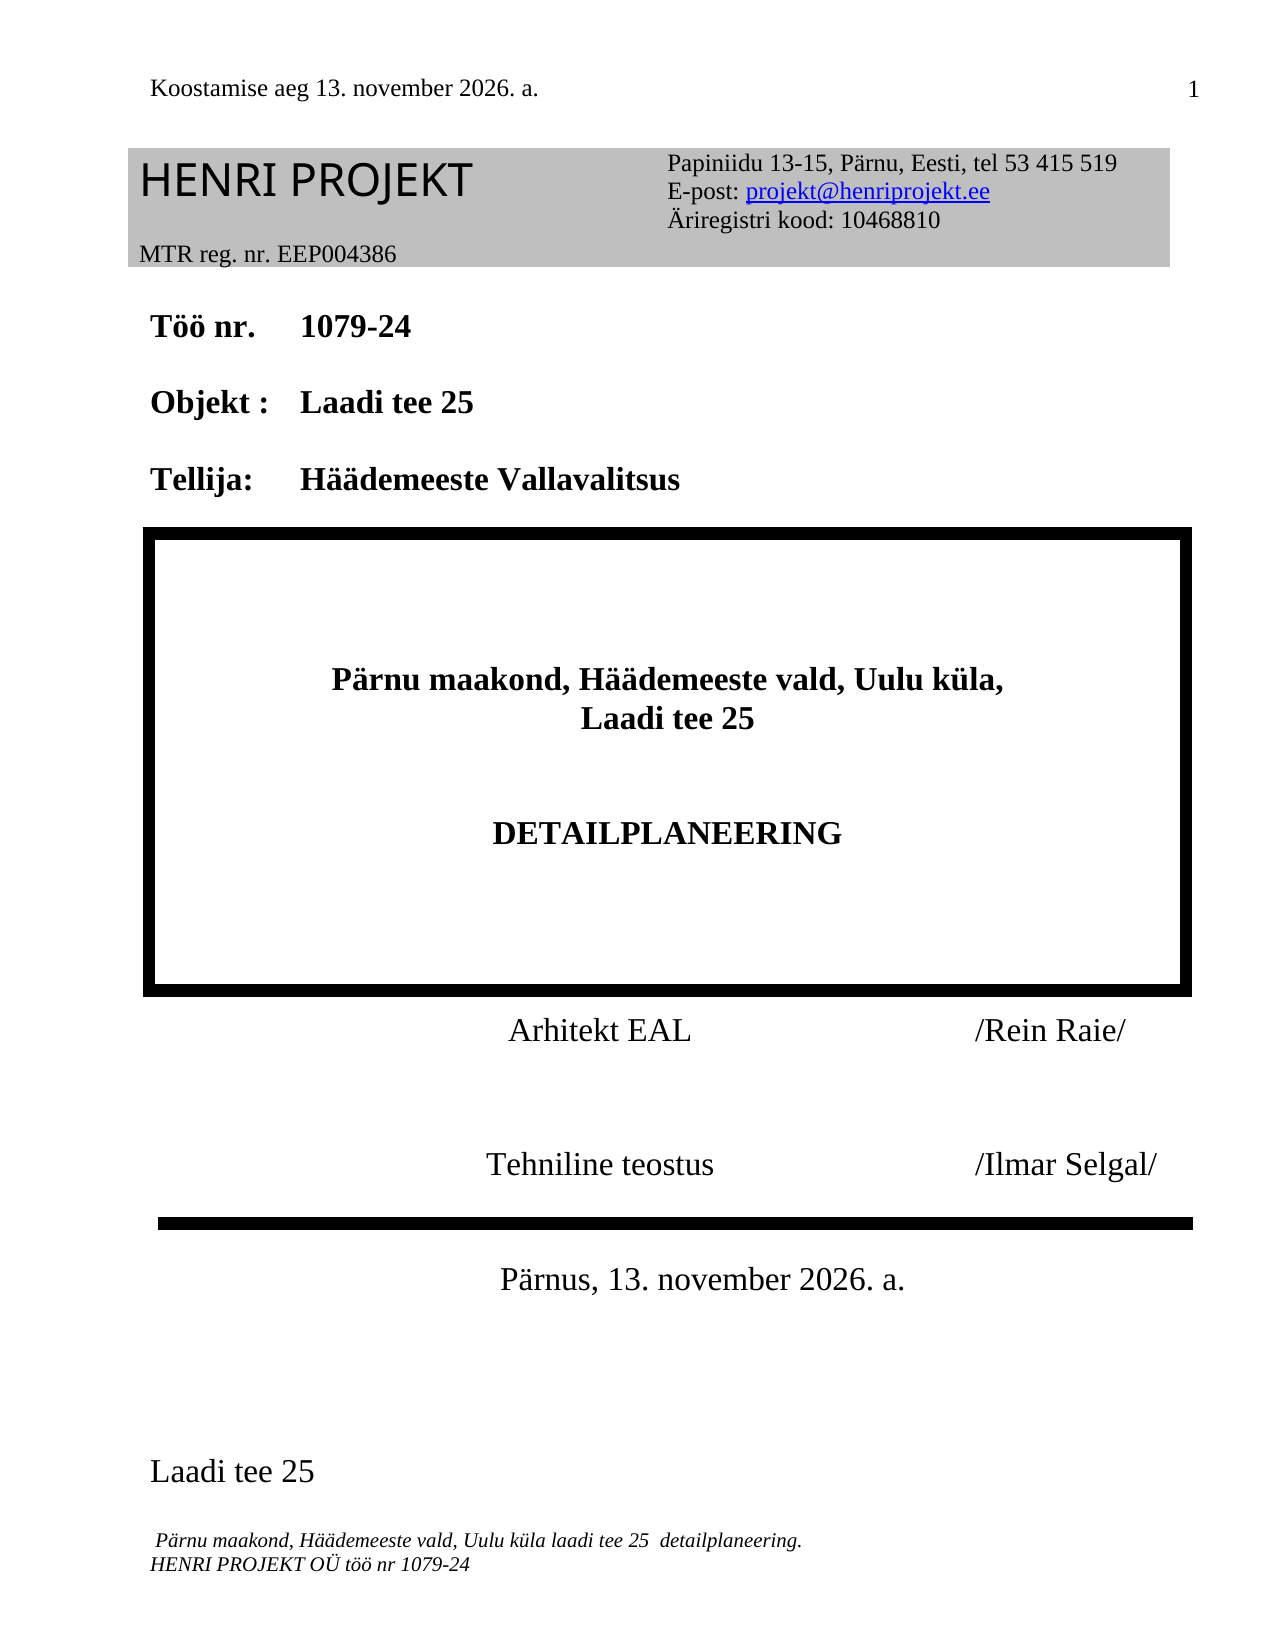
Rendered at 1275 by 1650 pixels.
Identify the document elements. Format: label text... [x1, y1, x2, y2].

subtitle Töö nr. 1079-24 [150, 306, 1200, 344]
subtitle Objekt : Laadi tee 25 [150, 382, 1200, 421]
text Pärnus, 12. veebruar 2025. a. [150, 1259, 1200, 1298]
subtitle Tellija: Häädemeeste Vallavalitsus [150, 459, 1200, 497]
text Arhitekt EAL /Rein Raie/ [150, 1010, 1200, 1048]
table_header HENRI PROJEKT MTR reg. nr. EEP004386 [128, 148, 656, 267]
table_header Papiniidu 13-15, Pärnu, Eesti, tel 53 415 519 E-post: projekt@henriprojekt.ee Äriregistri kood: 10468810 [656, 148, 1170, 267]
text Tehniline teostus /Ilmar Selgal/ [150, 1144, 1200, 1183]
text Laadi tee 25 [150, 1451, 1200, 1489]
